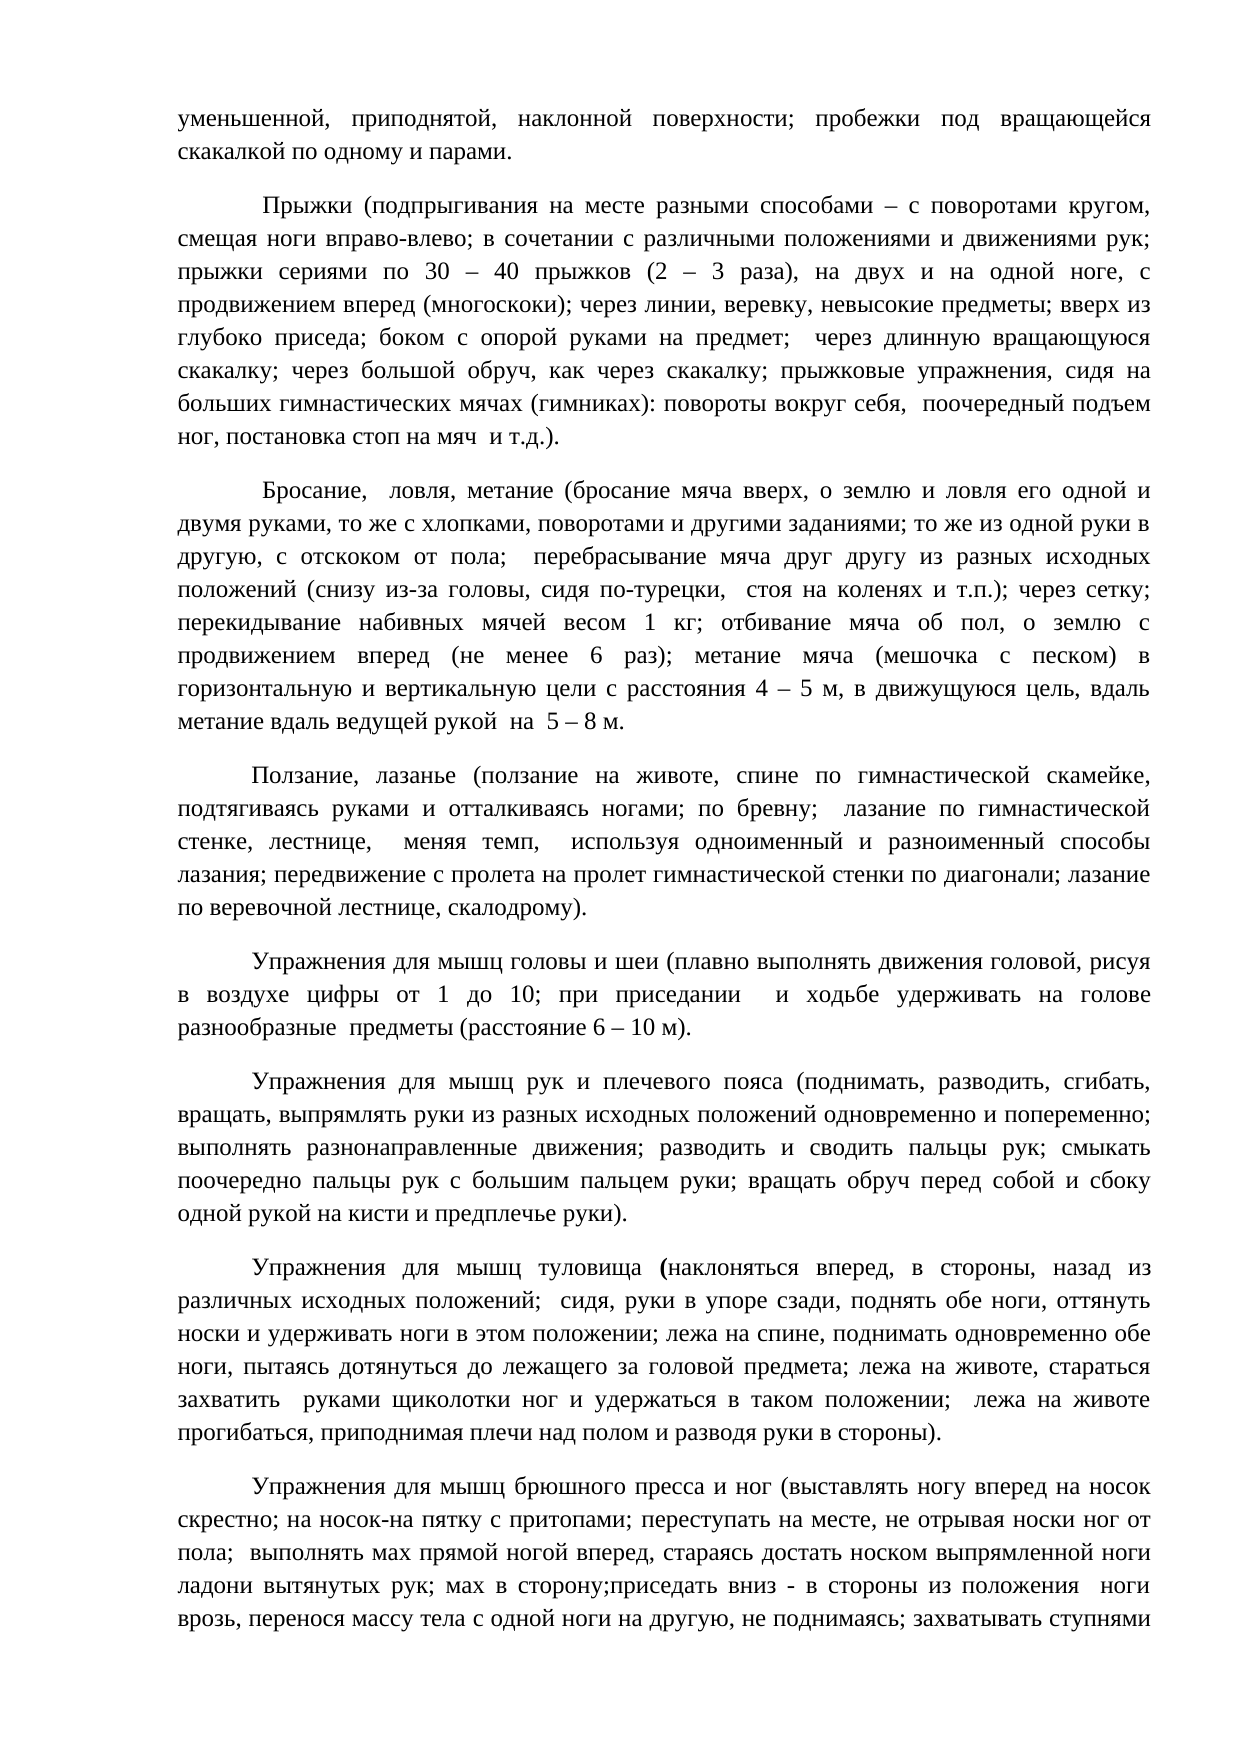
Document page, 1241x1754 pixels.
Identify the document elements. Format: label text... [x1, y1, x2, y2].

text Упражнения для мышц головы и шеи (плавно выполнять движения головой, рисуя в воздухе цифры от 1 до 10; при приседании и ходьбе удерживать на голове разнообразные предметы (расстояние 6 – 10 м). [177, 946, 1152, 1041]
text Ползание, лазанье (ползание на животе, спине по гимнастической скамейке, подтягиваясь руками и отталкиваясь ногами; по бревну; лазание по гимнастической стенке, лестнице, меняя темп, используя одноименный и разноименный способы лазания; передвижение с пролета на пролет гимнастической стенки по диагонали; лазание по веревочной лестнице, скалодрому). [177, 760, 1152, 921]
text Бросание, ловля, метание (бросание мяча вверх, о землю и ловля его одной и двумя руками, то же с хлопками, поворотами и другими заданиями; то же из одной руки в другую, с отскоком от пола; перебрасывание мяча друг другу из разных исходных положений (снизу из-за головы, сидя по-турецки, стоя на коленях и т.п.); через сетку; перекидывание набивных мячей весом 1 кг; отбивание мяча об пол, о землю с продвижением вперед (не менее 6 раз); метание мяча (мешочка с песком) в горизонтальную и вертикальную цели с расстояния 4 – 5 м, в движущуюся цель, вдаль метание вдаль ведущей рукой на 5 – 8 м. [177, 475, 1152, 735]
text Упражнения для мышц рук и плечевого пояса (поднимать, разводить, сгибать, вращать, выпрямлять руки из разных исходных положений одновременно и попеременно; выполнять разнонаправленные движения; разводить и сводить пальцы рук; смыкать поочередно пальцы рук с большим пальцем руки; вращать обруч перед собой и сбоку одной рукой на кисти и предплечье руки). [177, 1066, 1152, 1227]
text Упражнения для мышц туловища (наклоняться вперед, в стороны, назад из различных исходных положений; сидя, руки в упоре сзади, поднять обе ноги, оттянуть носки и удерживать ноги в этом положении; лежа на спине, поднимать одновременно обе ноги, пытаясь дотянуться до лежащего за головой предмета; лежа на животе, стараться захватить руками щиколотки ног и удержаться в таком положении; лежа на животе прогибаться, приподнимая плечи над полом и разводя руки в стороны). [177, 1252, 1152, 1446]
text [177, 103, 1152, 165]
text Прыжки (подпрыгивания на месте разными способами – с поворотами кругом, смещая ноги вправо-влево; в сочетании с различными положениями и движениями рук; прыжки сериями по 30 – 40 прыжков (2 – 3 раза), на двух и на одной ноге, с продвижением вперед (многоскоки); через линии, веревку, невысокие предметы; вверх из глубоко приседа; боком с опорой руками на предмет; через длинную вращающуюся скакалку; через большой обруч, как через скакалку; прыжковые упражнения, сидя на больших гимнастических мячах (гимниках): повороты вокруг себя, поочередный подъем ног, постановка стоп на мяч и т.д.). [177, 190, 1152, 450]
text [177, 1471, 1152, 1632]
